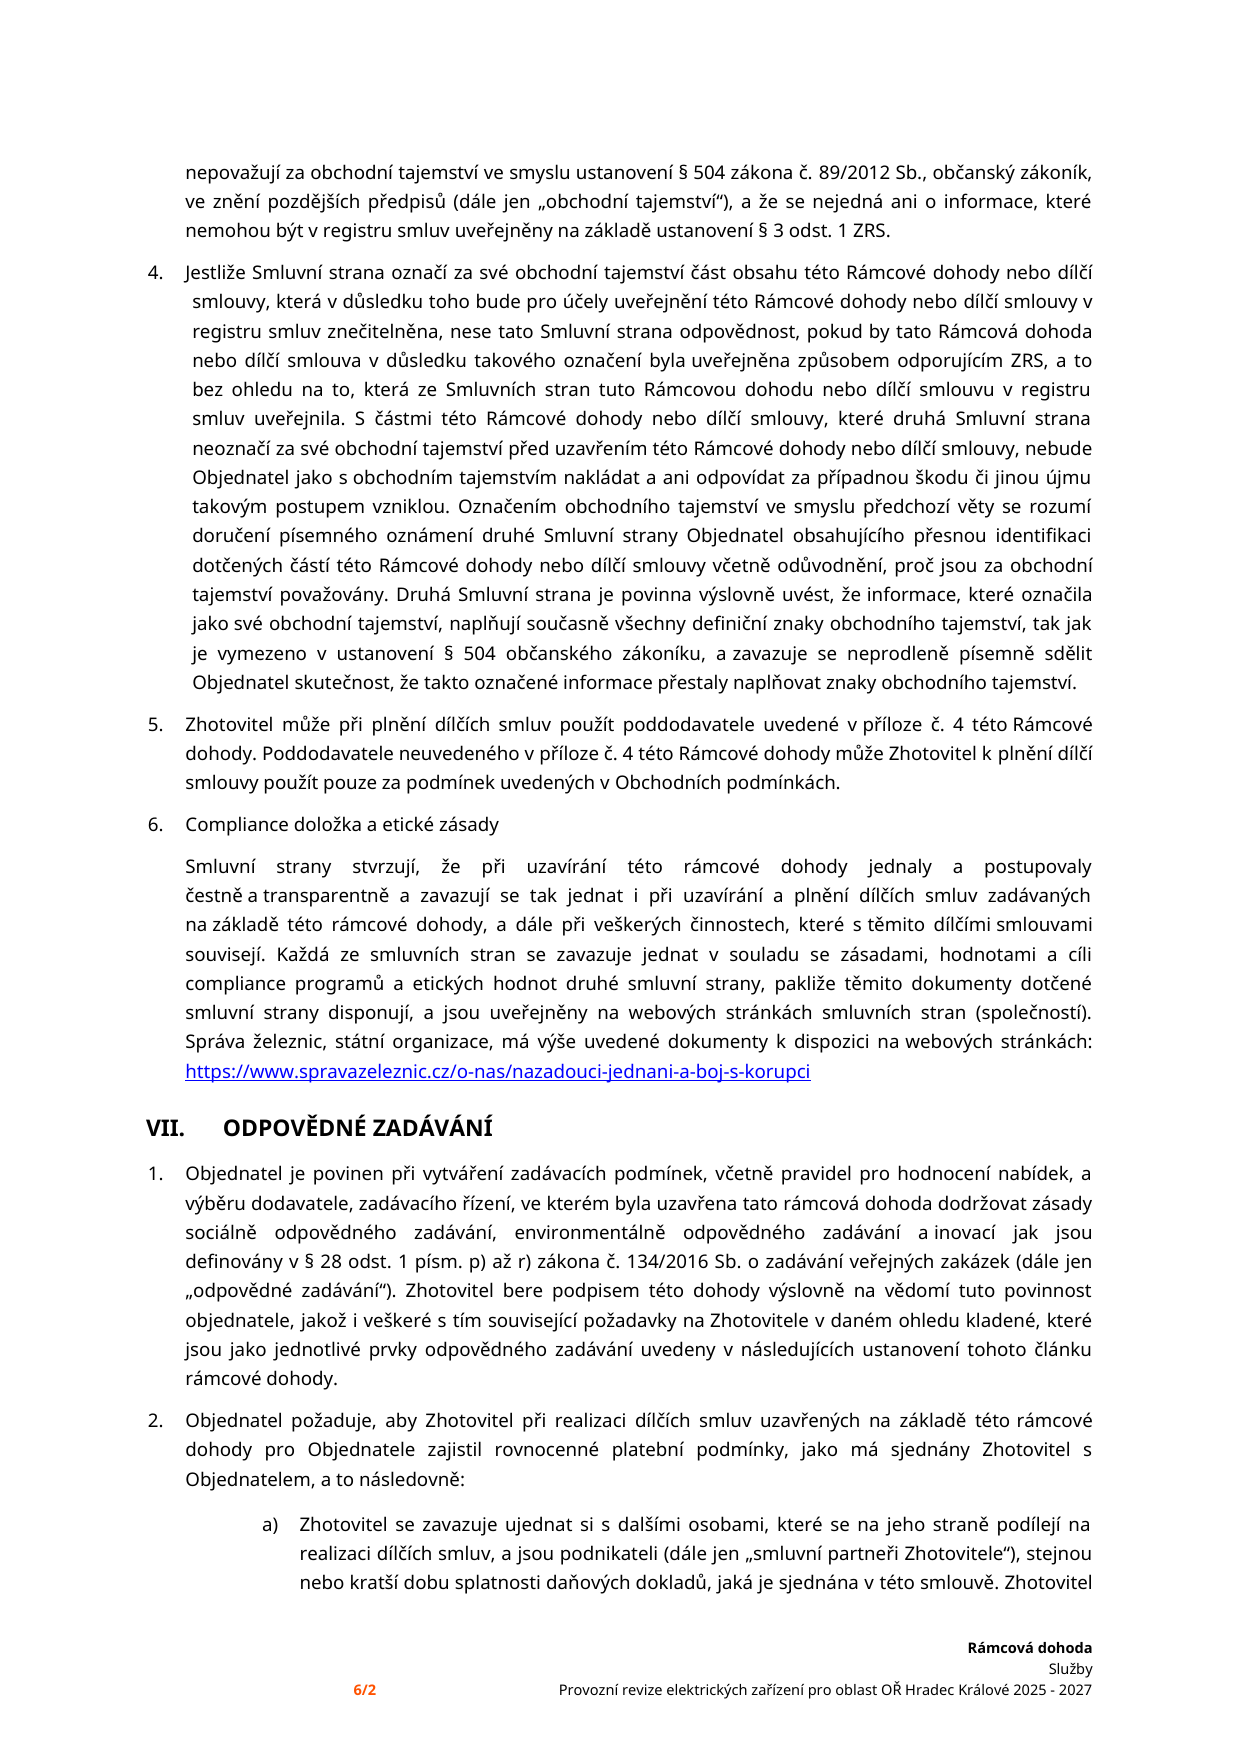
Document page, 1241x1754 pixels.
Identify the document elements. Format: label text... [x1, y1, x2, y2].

list Objednatel je povinen při vytváření zadávacích podmínek, včetně pravidel pro hodnocení nabídek, a výběru dodavatele, zadávacího řízení, ve kterém byla uzavřena tato rámcová dohoda dodržovat zásady sociálně odpovědného zadávání, environmentálně odpovědného zadávání a inovací jak jsou definovány v § 28 odst. 1 písm. p) až r) zákona č. 134/2016 Sb. o zadávání veřejných zakázek (dále jen „odpovědné zadávání“). Zhotovitel bere podpisem této dohody výslovně na vědomí tuto povinnost objednatele, jakož i veškeré s tím související požadavky na Zhotovitele v daném ohledu kladené, které jsou jako jednotlivé prvky odpovědného zadávání uvedeny v následujících ustanovení tohoto článku rámcové dohody. [148, 1161, 1093, 1391]
list Zhotovitel může při plnění dílčích smluv použít poddodavatele uvedené v příloze č. 4 této Rámcové dohody. Poddodavatele neuvedeného v příloze č. 4 této Rámcové dohody může Zhotovitel k plnění dílčí smlouvy použít pouze za podmínek uvedených v Obchodních podmínkách. [148, 711, 1093, 795]
list Compliance doložka a etické zásady [148, 811, 1093, 837]
list Smluvní strany stvrzují, že při uzavírání této rámcové dohody jednaly a postupovaly čestně a transparentně a zavazují se tak jednat i při uzavírání a plnění dílčích smluv zadávaných na základě této rámcové dohody, a dále při veškerých činnostech, které s těmito dílčími smlouvami souvisejí. Každá ze smluvních stran se zavazuje jednat v souladu se zásadami, hodnotami a cíli compliance programů a etických hodnot druhé smluvní strany, pakliže těmito dokumenty dotčené smluvní strany disponují, a jsou uveřejněny na webových stránkách smluvních stran (společností). Správa železnic, státní organizace, má výše uvedené dokumenty k dispozici na webových stránkách: https://www.spravazeleznic.cz/o-nas/nazadouci-jednani-a-boj-s-korupci [185, 853, 1093, 1083]
list Objednatel požaduje, aby Zhotovitel při realizaci dílčích smluv uzavřených na základě této rámcové dohody pro Objednatele zajistil rovnocenné platební podmínky, jako má sjednány Zhotovitel s Objednatelem, a to následovně: [148, 1407, 1093, 1491]
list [148, 159, 1093, 243]
list ODPOVĚDNÉ ZADÁVÁNÍ [185, 1112, 1093, 1143]
list Jestliže Smluvní strana označí za své obchodní tajemství část obsahu této Rámcové dohody nebo dílčí smlouvy, která v důsledku toho bude pro účely uveřejnění této Rámcové dohody nebo dílčí smlouvy v registru smluv znečitelněna, nese tato Smluvní strana odpovědnost, pokud by tato Rámcová dohoda nebo dílčí smlouva v důsledku takového označení byla uveřejněna způsobem odporujícím ZRS, a to bez ohledu na to, která ze Smluvních stran tuto Rámcovou dohodu nebo dílčí smlouvu v registru smluv uveřejnila. S částmi této Rámcové dohody nebo dílčí smlouvy, které druhá Smluvní strana neoznačí za své obchodní tajemství před uzavřením této Rámcové dohody nebo dílčí smlouvy, nebude Objednatel jako s obchodním tajemstvím nakládat a ani odpovídat za případnou škodu či jinou újmu takovým postupem vzniklou. Označením obchodního tajemství ve smyslu předchozí věty se rozumí doručení písemného oznámení druhé Smluvní strany Objednatel obsahujícího přesnou identifikaci dotčených částí této Rámcové dohody nebo dílčí smlouvy včetně odůvodnění, proč jsou za obchodní tajemství považovány. Druhá Smluvní strana je povinna výslovně uvést, že informace, které označila jako své obchodní tajemství, naplňují současně všechny definiční znaky obchodního tajemství, tak jak je vymezeno v ustanovení § 504 občanského zákoníku, a zavazuje se neprodleně písemně sdělit Objednatel skutečnost, že takto označené informace přestaly naplňovat znaky obchodního tajemství. [148, 259, 1093, 695]
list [262, 1508, 1093, 1595]
